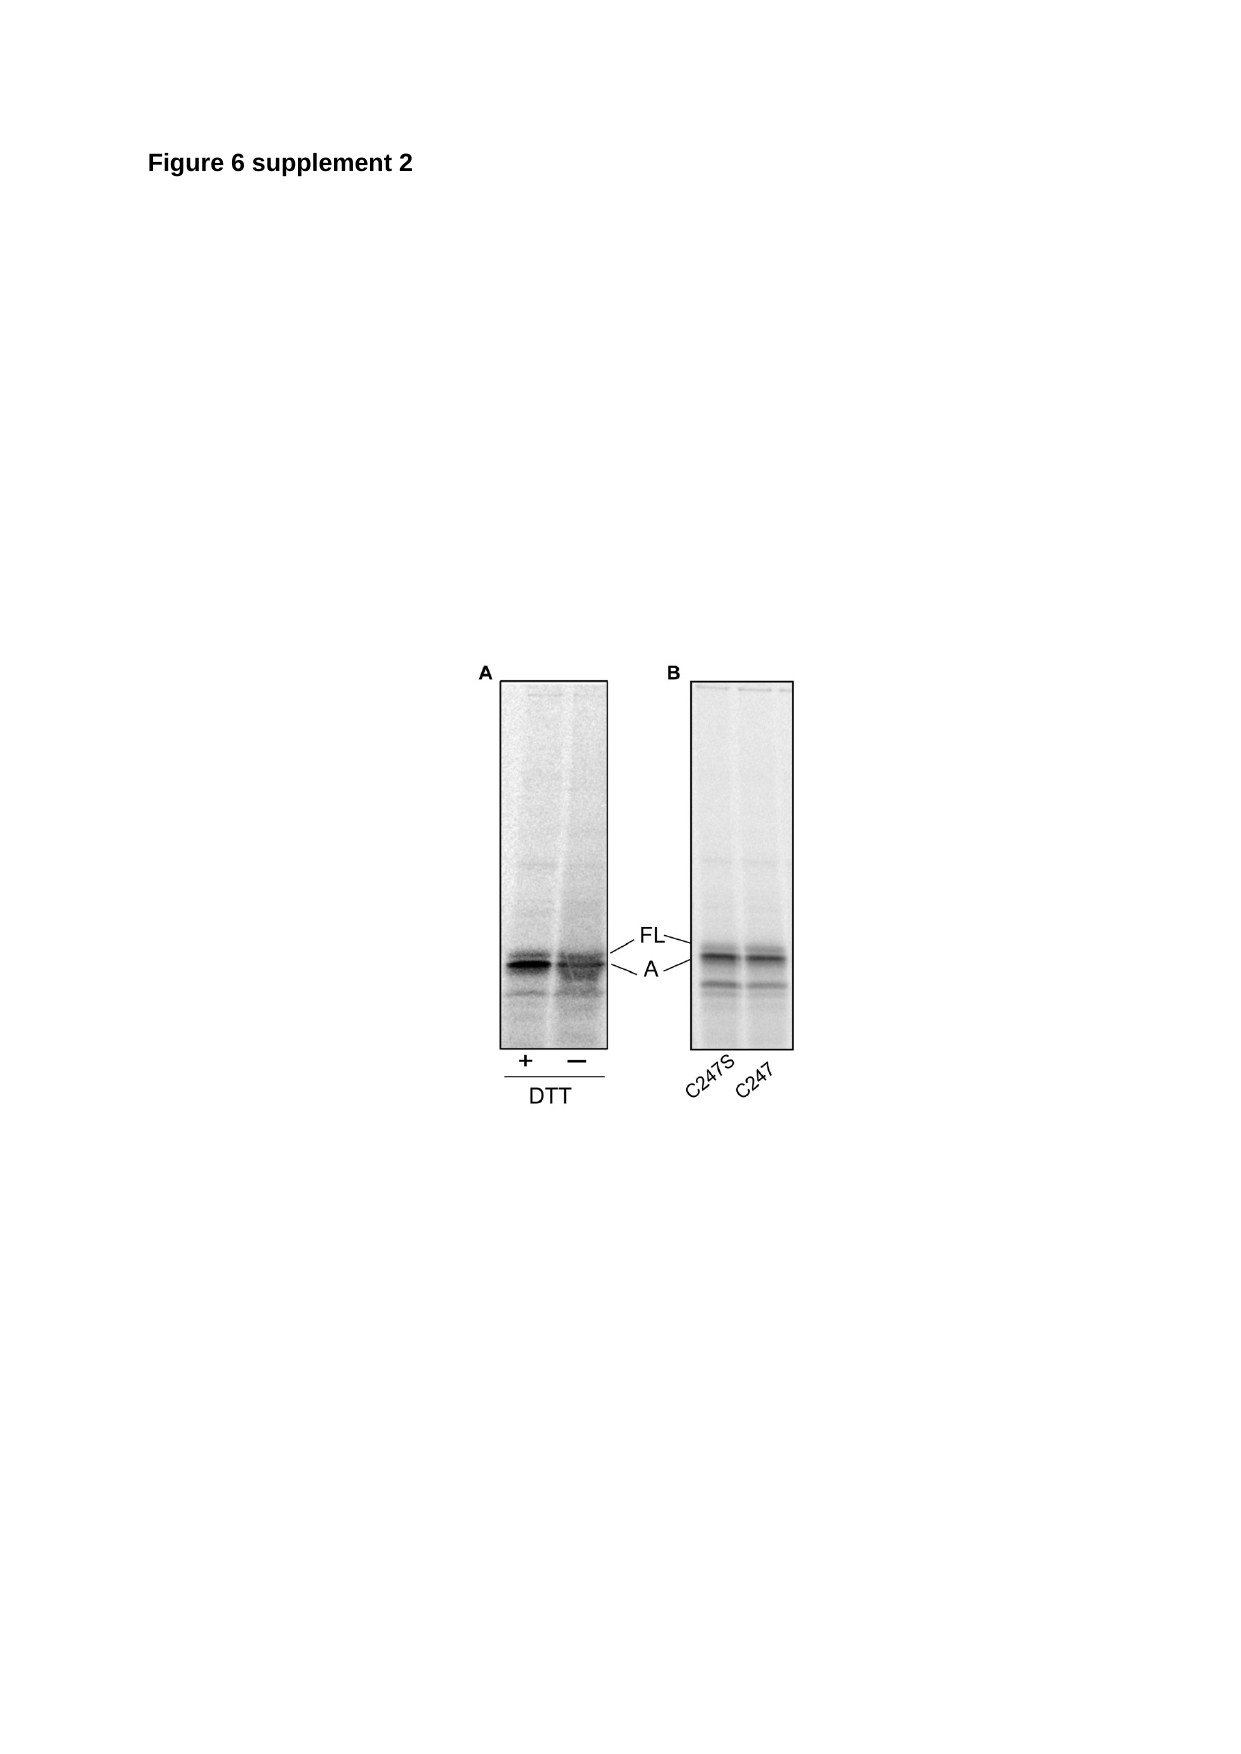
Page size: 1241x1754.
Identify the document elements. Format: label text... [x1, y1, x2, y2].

text Figure 6 supplement 2 [148, 148, 1093, 176]
picture [426, 649, 814, 1134]
